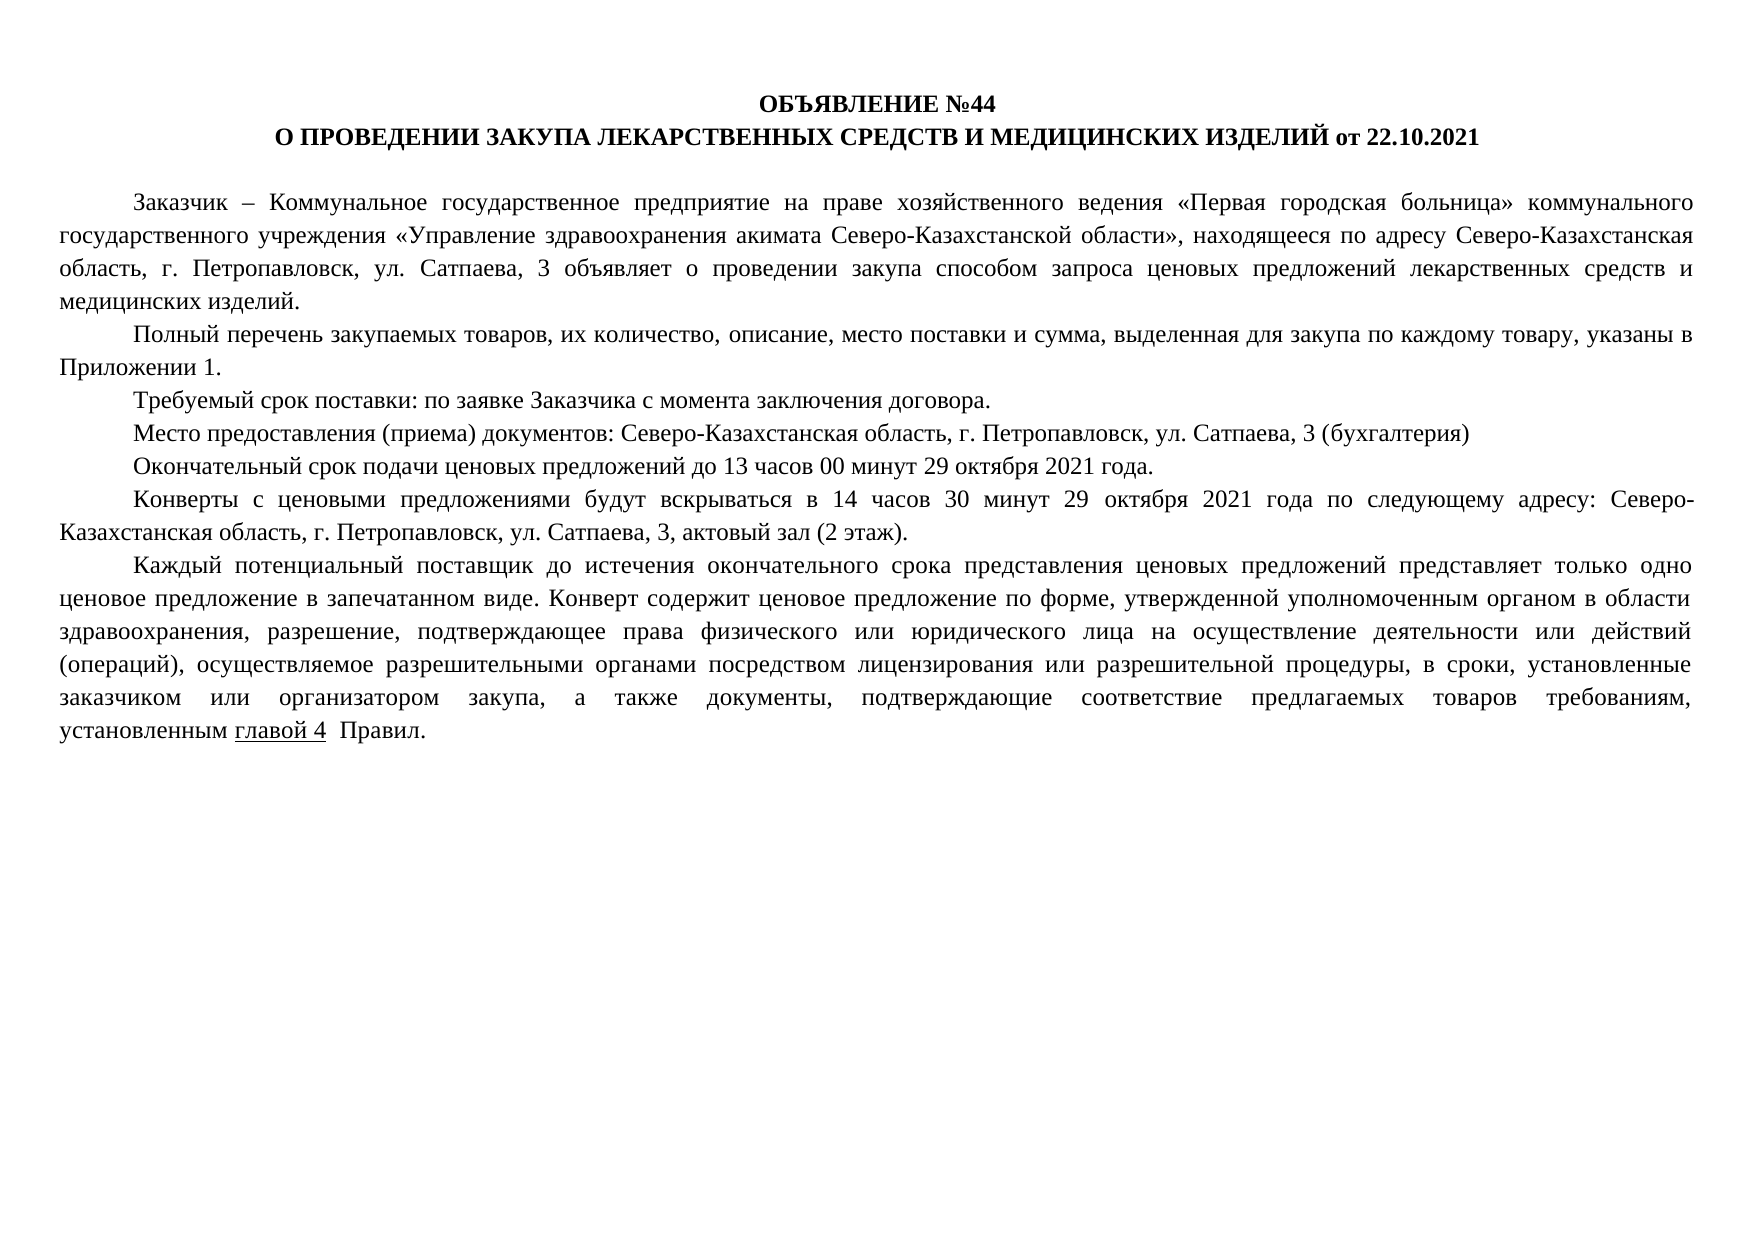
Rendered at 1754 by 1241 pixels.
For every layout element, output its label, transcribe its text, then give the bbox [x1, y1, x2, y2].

text ОБЪЯВЛЕНИЕ №44 [59, 89, 1695, 117]
text Окончательный срок подачи ценовых предложений до 13 часов 00 минут 29 октября 2021 года. [59, 451, 1695, 480]
text Каждый потенциальный поставщик до истечения окончательного срока представления ценовых предложений представляет только одно ценовое предложение в запечатанном виде. Конверт содержит ценовое предложение по форме, утвержденной уполномоченным органом в области здравоохранения, разрешение, подтверждающее права физического или юридического лица на осуществление деятельности или действий (операций), осуществляемое разрешительными органами посредством лицензирования или разрешительной процедуры, в сроки, установленные заказчиком или организатором закупа, а также документы, подтверждающие соответствие предлагаемых товаров требованиям, установленным главой 4 Правил. [59, 711, 1695, 744]
text Конверты с ценовыми предложениями будут вскрываться в 14 часов 30 минут 29 октября 2021 года по следующему адресу: Северо-Казахстанская область, г. Петропавловск, ул. Сатпаева, 3, актовый зал (2 этаж). [59, 484, 1695, 546]
text Требуемый срок поставки: по заявке Заказчика с момента заключения договора. [59, 385, 1695, 414]
text О ПРОВЕДЕНИИ ЗАКУПА ЛЕКАРСТВЕННЫХ СРЕДСТВ И МЕДИЦИНСКИХ ИЗДЕЛИЙ от 22.10.2021 [59, 122, 1695, 150]
text Место предоставления (приема) документов: Северо-Казахстанская область, г. Петропавловск, ул. Сатпаева, 3 (бухгалтерия) [59, 418, 1695, 447]
text Полный перечень закупаемых товаров, их количество, описание, место поставки и сумма, выделенная для закупа по каждому товару, указаны в Приложении 1. [59, 319, 1695, 381]
text Каждый потенциальный поставщик до истечения окончательного срока представления ценовых предложений представляет только одно ценовое предложение в запечатанном виде. Конверт содержит ценовое предложение по форме, утвержденной уполномоченным органом в области здравоохранения, разрешение, подтверждающее права физического или юридического лица на осуществление деятельности или действий (операций), осуществляемое разрешительными органами посредством лицензирования или разрешительной процедуры, в сроки, установленные заказчиком или организатором закупа, а также документы, подтверждающие соответствие предлагаемых товаров требованиям, установленным главой 4 Правил. [59, 550, 1695, 584]
text Заказчик – Коммунальное государственное предприятие на праве хозяйственного ведения «Первая городская больница» коммунального государственного учреждения «Управление здравоохранения акимата Северо-Казахстанской области», находящееся по адресу Северо-Казахстанская область, г. Петропавловск, ул. Сатпаева, 3 объявляет о проведении закупа способом запроса ценовых предложений лекарственных средств и медицинских изделий. [59, 187, 1695, 315]
